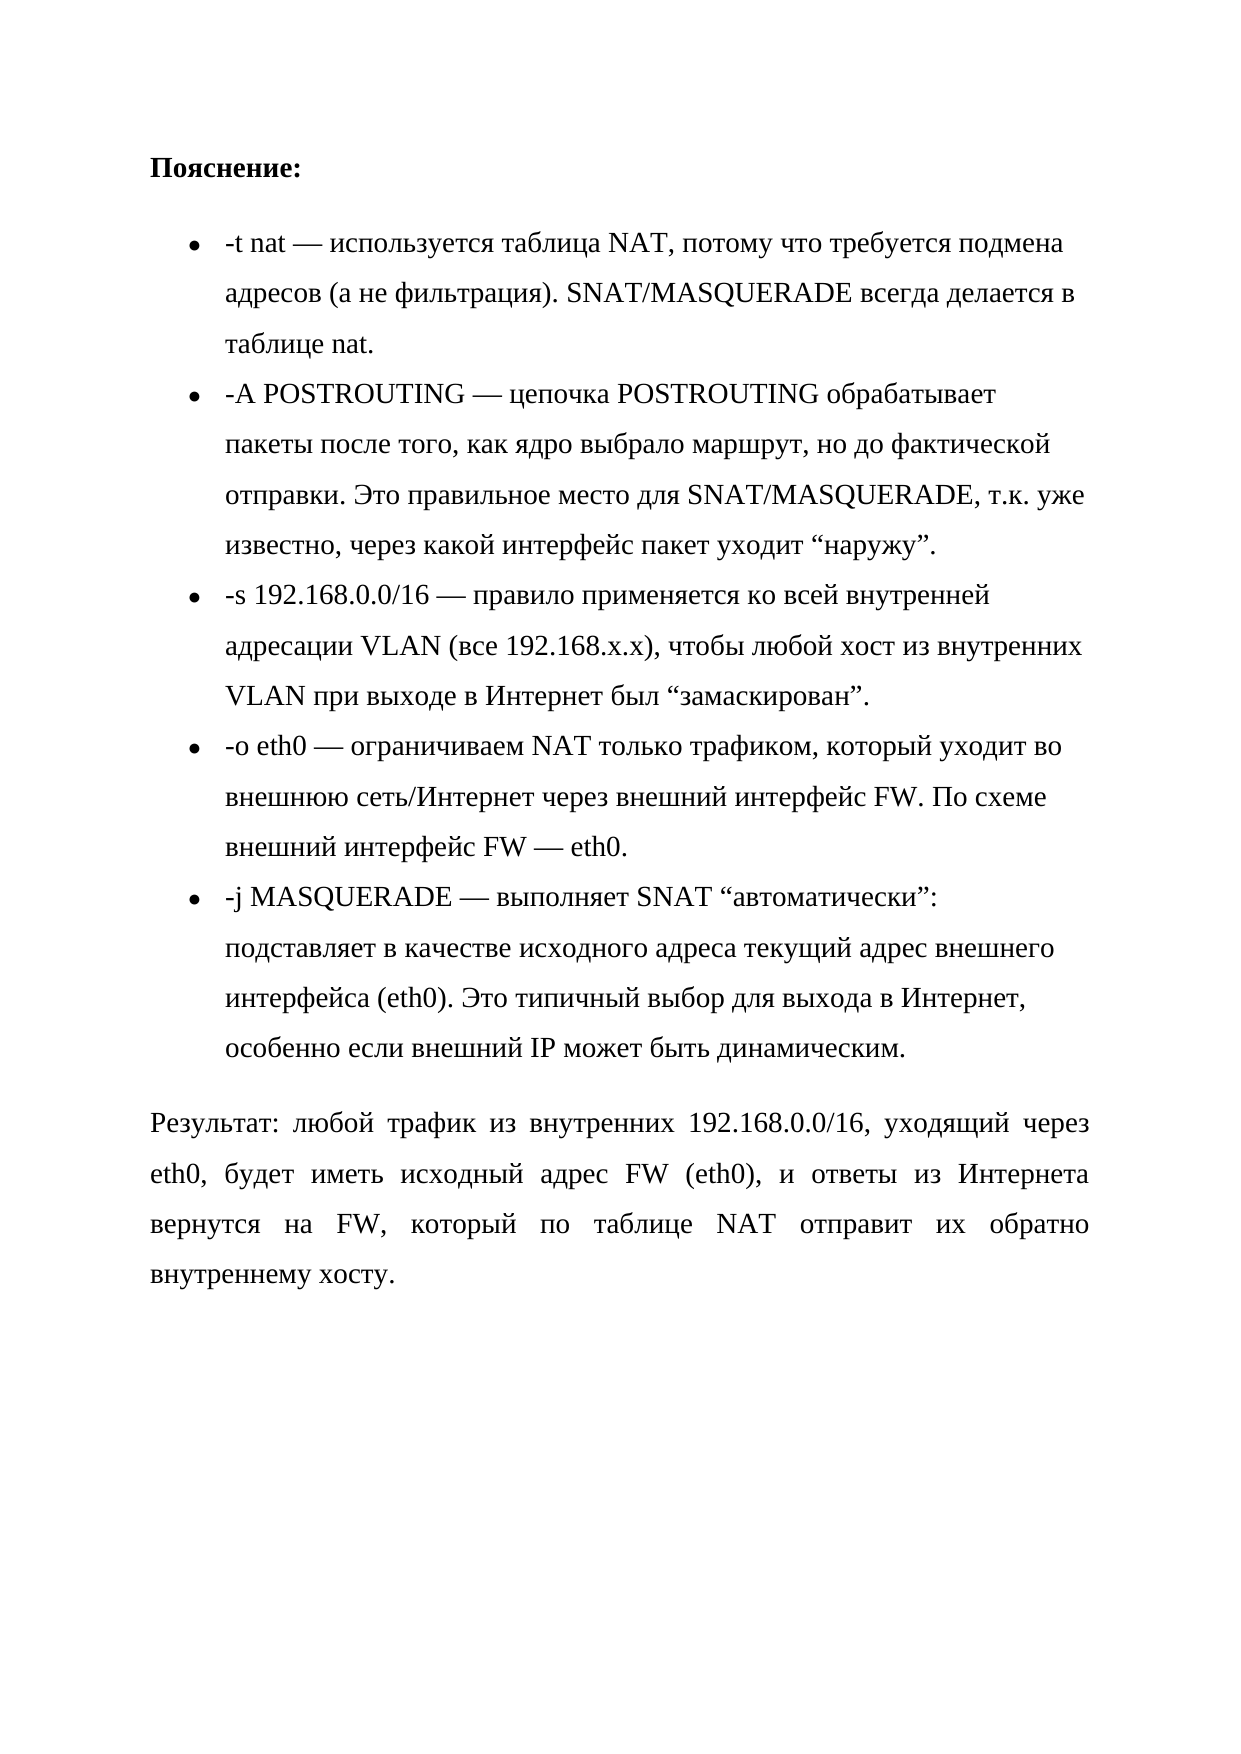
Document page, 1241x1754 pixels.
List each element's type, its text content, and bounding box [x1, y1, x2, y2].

list -j MASQUERADE — выполняет SNAT “автоматически”: подставляет в качестве исходного адреса текущий адрес внешнего интерфейса (eth0). Это типичный выбор для выхода в Интернет, особенно если внешний IP может быть динамическим. [187, 879, 1090, 1064]
list -s 192.168.0.0/16 — правило применяется ко всей внутренней адресации VLAN (все 192.168.x.x), чтобы любой хост из внутренних VLAN при выходе в Интернет был “замаскирован”. [187, 577, 1090, 712]
list -A POSTROUTING — цепочка POSTROUTING обрабатывает пакеты после того, как ядро выбрало маршрут, но до фактической отправки. Это правильное место для SNAT/MASQUERADE, т.к. уже известно, через какой интерфейс пакет уходит “наружу”. [187, 376, 1090, 561]
text Пояснение: [150, 150, 1090, 183]
list -t nat — используется таблица NAT, потому что требуется подмена адресов (а не фильтрация). SNAT/MASQUERADE всегда делается в таблице nat. [187, 225, 1090, 359]
list -o eth0 — ограничиваем NAT только трафиком, который уходит во внешнюю сеть/Интернет через внешний интерфейс FW. По схеме внешний интерфейс FW — eth0. [187, 728, 1090, 863]
text Результат: любой трафик из внутренних 192.168.0.0/16, уходящий через eth0, будет иметь исходный адрес FW (eth0), и ответы из Интернета вернутся на FW, который по таблице NAT отправит их обратно внутреннему хосту. [150, 1106, 1090, 1290]
